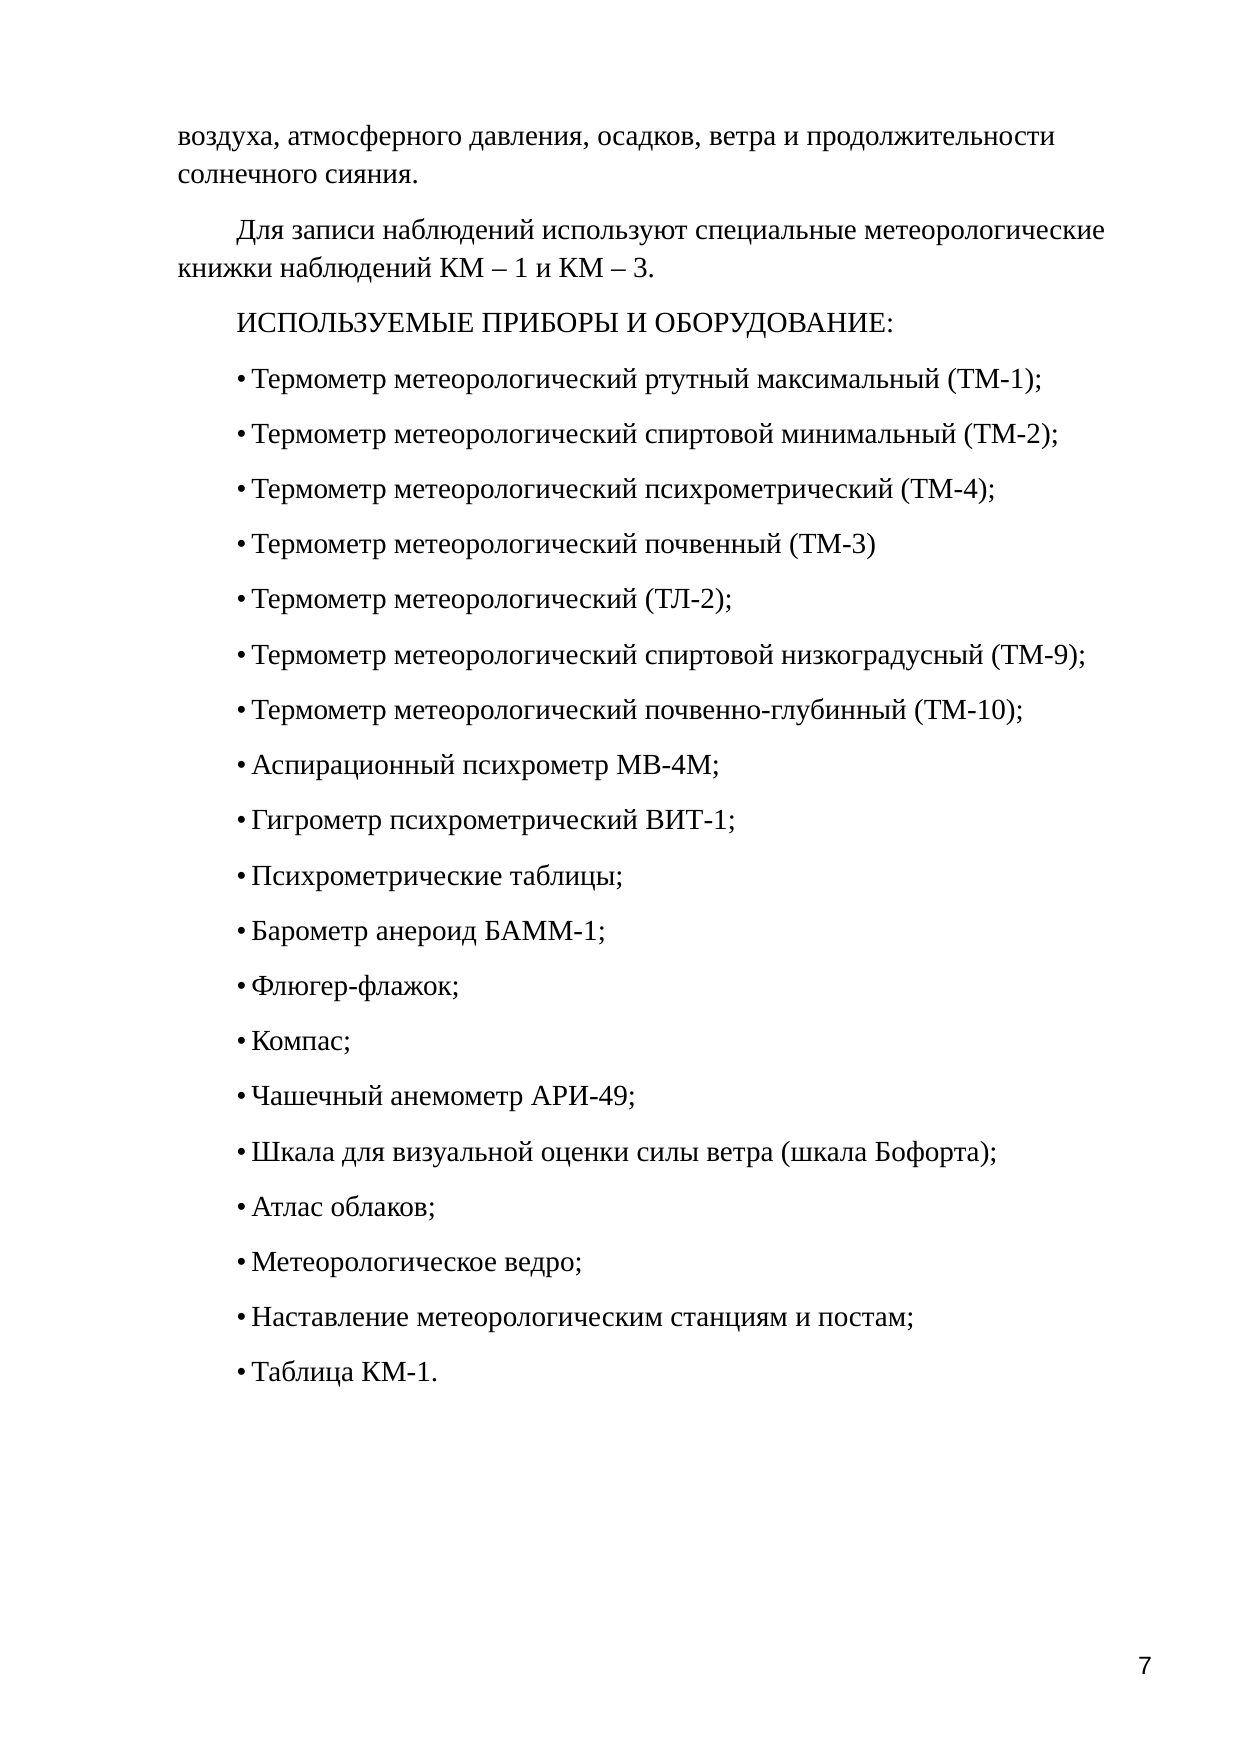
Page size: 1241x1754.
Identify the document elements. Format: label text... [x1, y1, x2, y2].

text • Гигрометр психрометрический ВИТ-1; [177, 802, 1152, 836]
text • Термометр метеорологический ртутный максимальный (ТМ-1); [177, 361, 1152, 394]
text • Термометр метеорологический спиртовой минимальный (ТМ-2); [177, 416, 1152, 449]
text • Термометр метеорологический почвенно-глубинный (ТМ-10); [177, 692, 1152, 726]
text • Компас; [177, 1023, 1152, 1057]
text • Термометр метеорологический спиртовой низкоградусный (ТМ-9); [177, 637, 1152, 670]
text • Термометр метеорологический (ТЛ-2); [177, 582, 1152, 615]
text ИСПОЛЬЗУЕМЫЕ ПРИБОРЫ И ОБОРУДОВАНИЕ: [177, 306, 1152, 339]
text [177, 118, 1152, 190]
text Для записи наблюдений используют специальные метеорологические книжки наблюдений КМ – 1 и КМ – 3. [177, 212, 1152, 284]
text • Шкала для визуальной оценки силы ветра (шкала Бофорта); [177, 1134, 1152, 1167]
text • Аспирационный психрометр МВ-4М; [177, 747, 1152, 781]
text • Барометр анероид БАММ-1; [177, 913, 1152, 946]
text • Флюгер-флажок; [177, 968, 1152, 1002]
text • Чашечный анемометр АРИ-49; [177, 1078, 1152, 1112]
text • Психрометрические таблицы; [177, 858, 1152, 891]
text • Наставление метеорологическим станциям и постам; [177, 1299, 1152, 1333]
text • Атлас облаков; [177, 1189, 1152, 1222]
text • Термометр метеорологический почвенный (ТМ-3) [177, 526, 1152, 560]
text • Термометр метеорологический психрометрический (ТМ-4); [177, 471, 1152, 505]
text • Таблица КМ-1. [177, 1354, 1152, 1388]
text • Метеорологическое ведро; [177, 1244, 1152, 1278]
